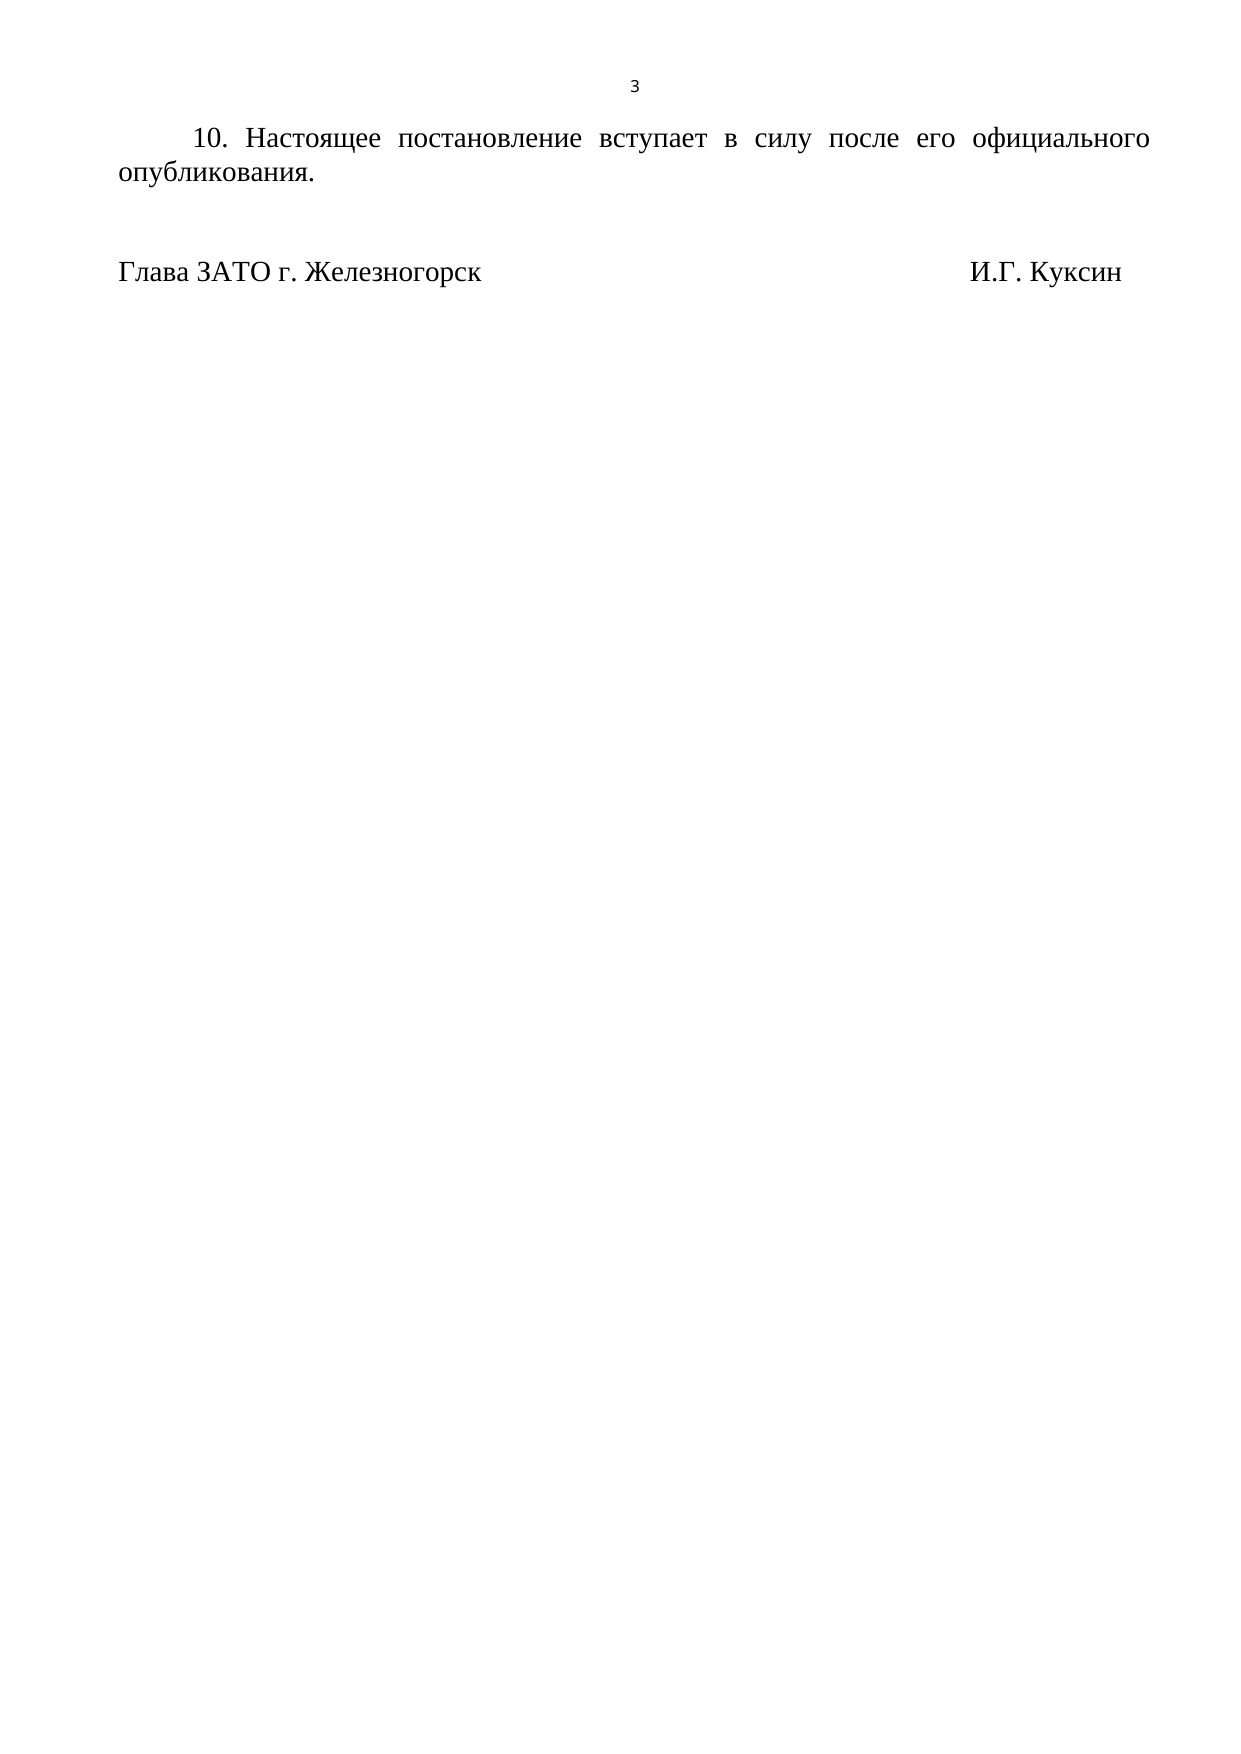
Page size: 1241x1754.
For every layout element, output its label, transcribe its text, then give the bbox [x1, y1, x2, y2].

title 10. Настоящее постановление вступает в силу после его официального опубликования. [118, 120, 1152, 187]
text Глава ЗАТО г. Железногорск И.Г. Куксин [118, 254, 1152, 288]
